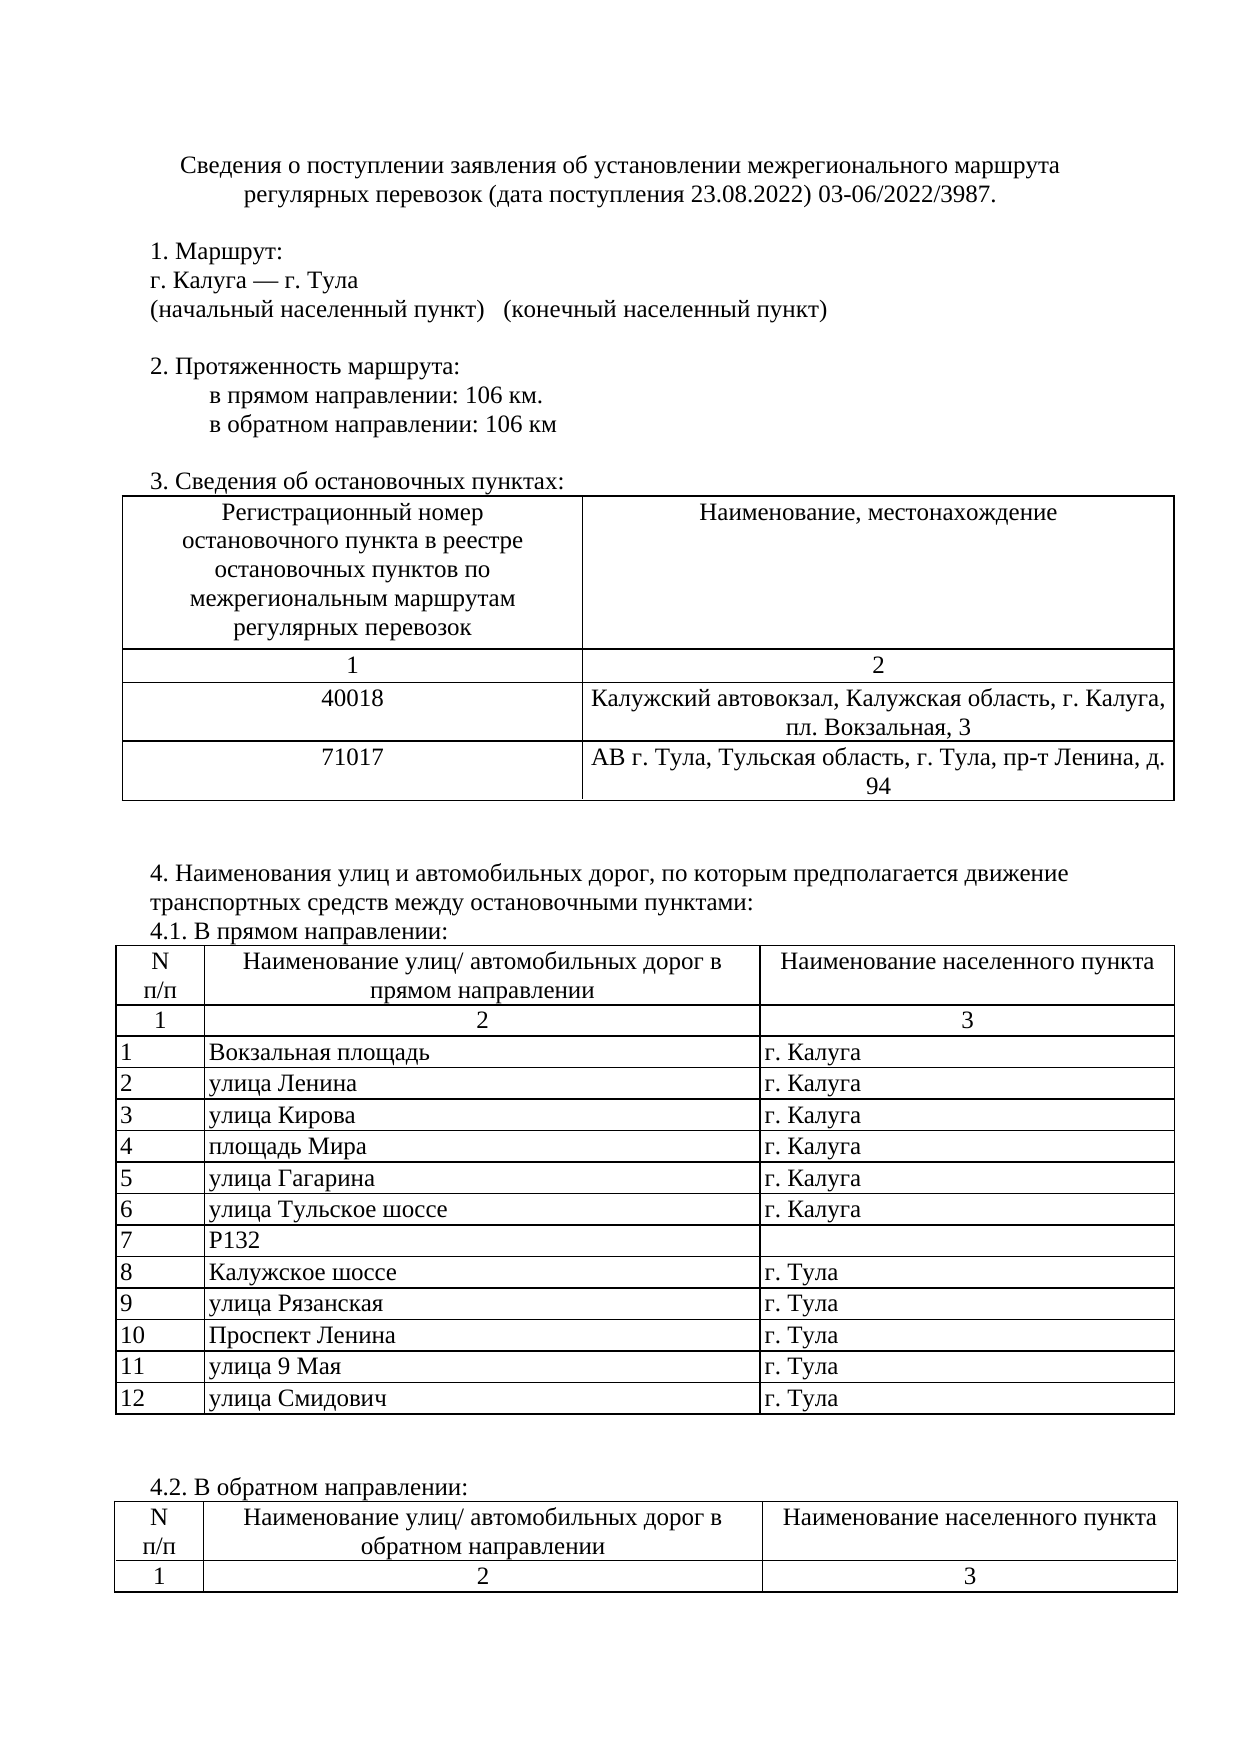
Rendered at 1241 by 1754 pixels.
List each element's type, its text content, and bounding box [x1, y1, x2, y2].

table_cell 3 [763, 1560, 1177, 1591]
table_cell улица Смидович [205, 1383, 759, 1413]
text 4.2. В обратном направлении: [150, 1472, 1090, 1501]
text 1. Маршрут: [150, 236, 1090, 265]
text Сведения о поступлении заявления об установлении межрегионального маршрута регулярных перевозок (дата поступления 23.08.2022) 03-06/2022/3987. [150, 150, 1090, 207]
table_cell 1 [115, 1561, 203, 1591]
table_cell 1 [117, 1037, 204, 1067]
table_cell 4 [117, 1131, 204, 1161]
table_header N п/п [117, 946, 204, 1004]
table_cell 40018 [123, 683, 582, 740]
table_cell г. Тула [761, 1257, 1174, 1287]
table_cell 8 [117, 1257, 204, 1287]
table_header Наименование населенного пункта [763, 1502, 1177, 1560]
table_cell [761, 1226, 1174, 1256]
table_cell 5 [117, 1163, 204, 1193]
table_cell 12 [117, 1383, 204, 1413]
table_cell г. Калуга [761, 1037, 1174, 1067]
table_cell 6 [117, 1194, 204, 1224]
table_cell Вокзальная площадь [205, 1037, 759, 1067]
table_header Наименование улиц/ автомобильных дорог в обратном направлении [204, 1502, 762, 1560]
table_cell Калужское шоссе [205, 1257, 759, 1287]
table_header Наименование населенного пункта [761, 946, 1174, 1004]
text 3. Сведения об остановочных пунктах: [150, 466, 1090, 495]
table_cell площадь Мира [205, 1131, 759, 1161]
table_cell АВ г. Тула, Тульская область, г. Тула, пр-т Ленина, д. 94 [583, 742, 1173, 799]
table_cell 1 [117, 1006, 204, 1035]
table_cell г. Калуга [761, 1100, 1174, 1130]
text 4.1. В прямом направлении: [150, 916, 1090, 945]
table_cell улица Гагарина [205, 1163, 759, 1193]
table_cell 10 [117, 1320, 204, 1350]
table_cell г. Калуга [761, 1068, 1174, 1098]
table_cell улица Рязанская [205, 1289, 759, 1318]
table_cell г. Тула [761, 1383, 1174, 1413]
table_cell 2 [583, 650, 1173, 681]
table_cell 3 [117, 1100, 204, 1130]
table_cell улица 9 Мая [205, 1352, 759, 1381]
table_cell улица Кирова [205, 1100, 759, 1130]
table_cell 9 [117, 1289, 204, 1318]
table_cell 71017 [123, 742, 582, 799]
table_cell 2 [117, 1068, 204, 1098]
text в обратном направлении: 106 км [150, 409, 1090, 437]
table_cell г. Тула [761, 1320, 1174, 1350]
table_cell Калужский автовокзал, Калужская область, г. Калуга, пл. Вокзальная, 3 [583, 683, 1173, 740]
text 4. Наименования улиц и автомобильных дорог, по которым предполагается движение транспортных средств между остановочными пунктами: [150, 858, 1090, 916]
table_cell Проспект Ленина [205, 1320, 759, 1350]
table_cell улица Тульское шоссе [205, 1194, 759, 1224]
table_cell г. Калуга [761, 1163, 1174, 1193]
table_cell г. Тула [761, 1352, 1174, 1381]
table_header N п/п [115, 1502, 203, 1560]
table_header Наименование улиц/ автомобильных дорог в прямом направлении [205, 946, 759, 1004]
table_header Регистрационный номер остановочного пункта в реестре остановочных пунктов по межрегиональным маршрутам регулярных перевозок [123, 497, 582, 648]
table_cell 2 [205, 1006, 759, 1035]
table_cell г. Тула [761, 1289, 1174, 1318]
text г. Калуга — г. Тула [150, 265, 1090, 294]
table_cell 2 [204, 1561, 762, 1591]
table_cell г. Калуга [761, 1131, 1174, 1161]
table_cell 1 [123, 650, 582, 681]
text 2. Протяженность маршрута: [150, 351, 1090, 380]
table_cell улица Ленина [205, 1068, 759, 1098]
table_cell 7 [117, 1226, 204, 1256]
table_cell Р132 [205, 1226, 759, 1256]
table_cell 11 [117, 1352, 204, 1381]
text в прямом направлении: 106 км. [150, 380, 1090, 409]
table_cell 3 [761, 1006, 1174, 1035]
text (начальный населенный пункт) (конечный населенный пункт) [150, 294, 1090, 322]
table_header Наименование, местонахождение [583, 497, 1173, 648]
table_cell г. Калуга [761, 1194, 1174, 1224]
